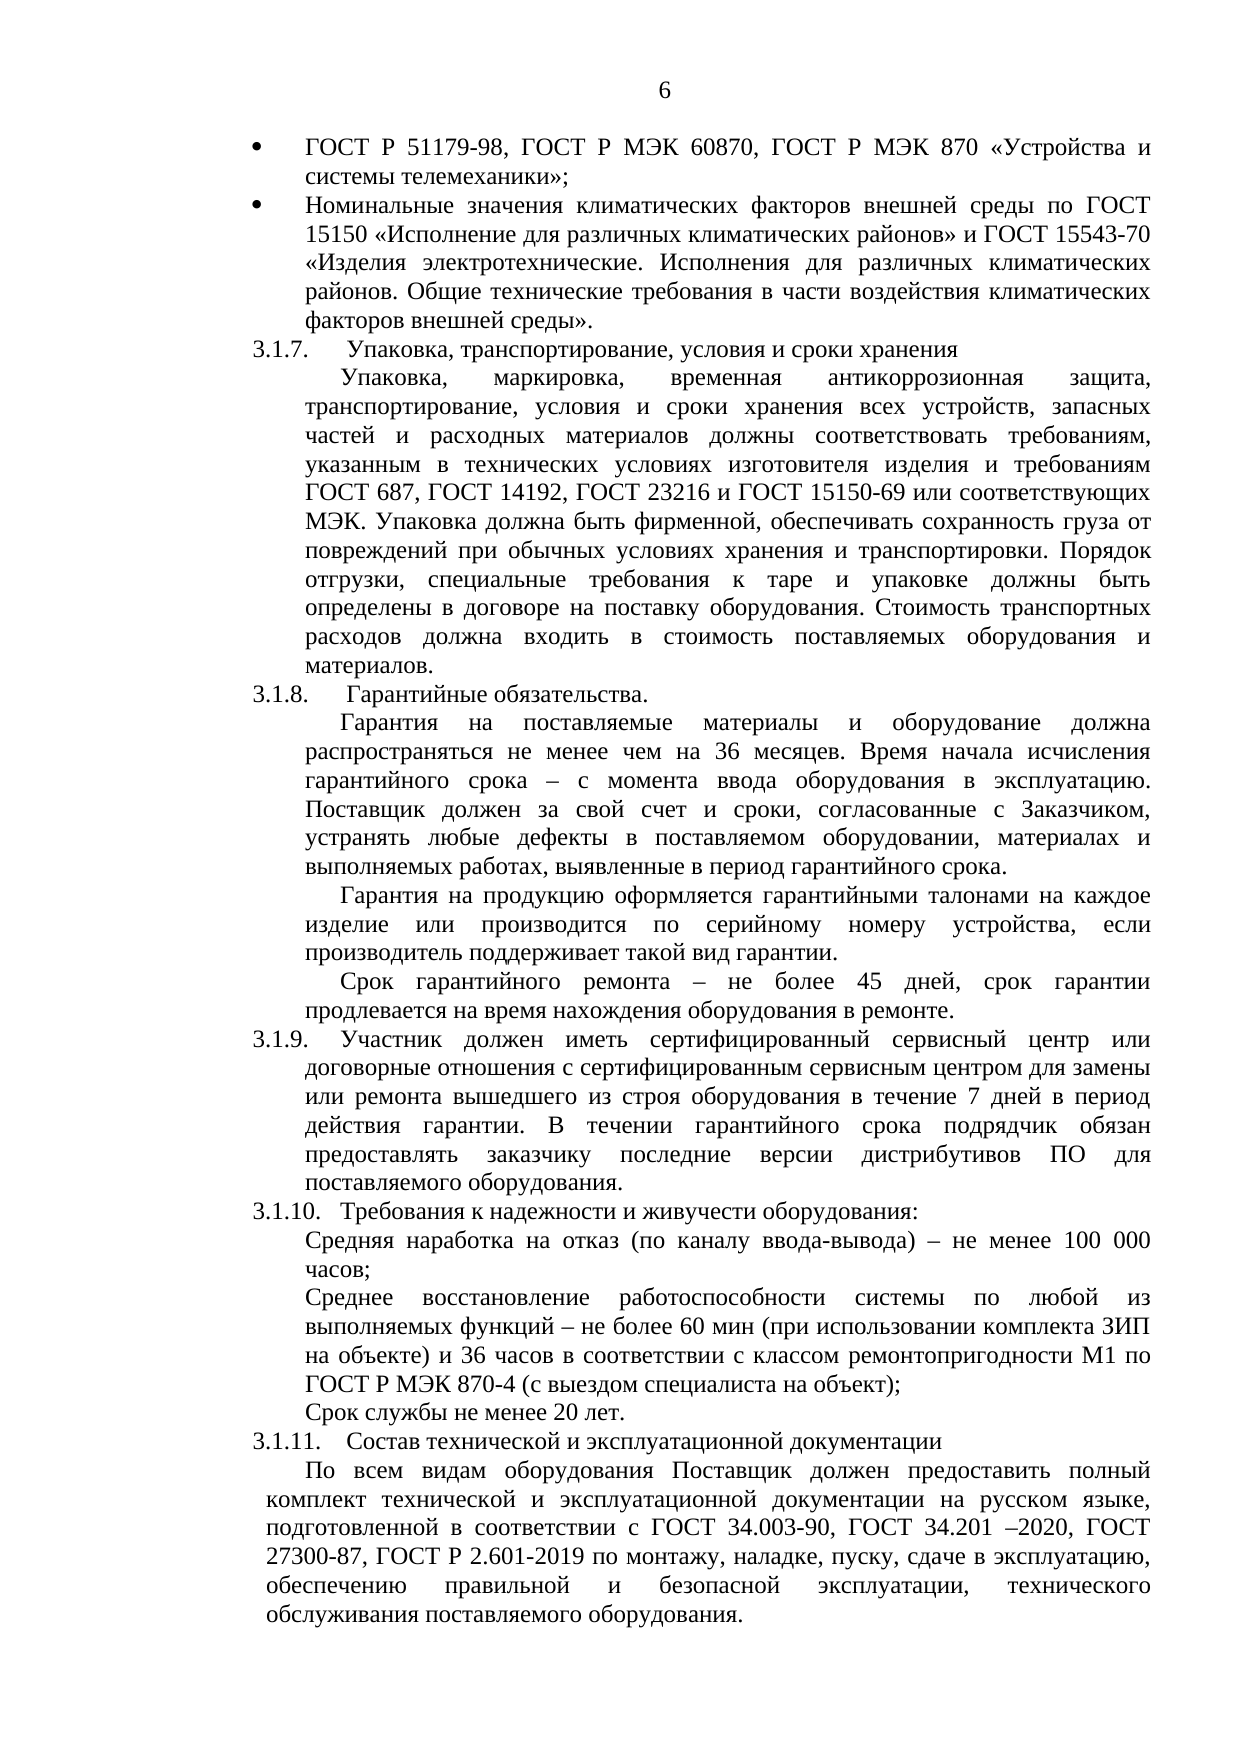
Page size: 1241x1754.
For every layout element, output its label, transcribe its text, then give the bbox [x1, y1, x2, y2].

list Состав технической и эксплуатационной документации [252, 1426, 1152, 1455]
list Срок гарантийного ремонта – не более 45 дней, срок гарантии продлевается на время нахождения оборудования в ремонте. [305, 966, 1152, 1024]
list Упаковка, транспортирование, условия и сроки хранения [252, 334, 1152, 362]
list Участник должен иметь сертифицированный сервисный центр или договорные отношения с сертифицированным сервисным центром для замены или ремонта вышедшего из строя оборудования в течение 7 дней в период действия гарантии. В течении гарантийного срока подрядчик обязан предоставлять заказчику последние версии дистрибутивов ПО для поставляемого оборудования. [252, 1024, 1152, 1196]
text По всем видам оборудования Поставщик должен предоставить полный комплект технической и эксплуатационной документации на русском языке, подготовленной в соответствии с ГОСТ 34.003-90, ГОСТ 34.201 –2020, ГОСТ 27300-87, ГОСТ Р 2.601-2019 по монтажу, наладке, пуску, сдаче в эксплуатацию, обеспечению правильной и безопасной эксплуатации, технического обслуживания поставляемого оборудования. [266, 1455, 1152, 1627]
list Гарантия на поставляемые материалы и оборудование должна распространяться не менее чем на 36 месяцев. Время начала исчисления гарантийного срока – с момента ввода оборудования в эксплуатацию. Поставщик должен за свой счет и сроки, согласованные с Заказчиком, устранять любые дефекты в поставляемом оборудовании, материалах и выполняемых работах, выявленные в период гарантийного срока. [305, 707, 1152, 880]
list Гарантия на продукцию оформляется гарантийными талонами на каждое изделие или производится по серийному номеру устройства, если производитель поддерживает такой вид гарантии. [305, 880, 1152, 966]
list Гарантийные обязательства. [252, 679, 1152, 707]
list ГОСТ Р 51179-98, ГОСТ Р МЭК 60870, ГОСТ Р МЭК 870 «Устройства и системы телемеханики»; [252, 132, 1152, 190]
list Среднее восстановление работоспособности системы по любой из выполняемых функций – не более 60 мин (при использовании комплекта ЗИП на объекте) и 36 часов в соответствии с классом ремонтопригодности М1 по ГОСТ Р МЭК 870-4 (с выездом специалиста на объект); [305, 1282, 1152, 1397]
list Требования к надежности и живучести оборудования: [252, 1196, 1152, 1225]
list Упаковка, маркировка, временная антикоррозионная защита, транспортирование, условия и сроки хранения всех устройств, запасных частей и расходных материалов должны соответствовать требованиям, указанным в технических условиях изготовителя изделия и требованиям ГОСТ 687, ГОСТ 14192, ГОСТ 23216 и ГОСТ 15150-69 или соответствующих МЭК. Упаковка должна быть фирменной, обеспечивать сохранность груза от повреждений при обычных условиях хранения и транспортировки. Порядок отгрузки, специальные требования к таре и упаковке должны быть определены в договоре на поставку оборудования. Стоимость транспортных расходов должна входить в стоимость поставляемых оборудования и материалов. [305, 362, 1152, 679]
list Срок службы не менее 20 лет. [305, 1397, 1152, 1426]
list Номинальные значения климатических факторов внешней среды по ГОСТ 15150 «Исполнение для различных климатических районов» и ГОСТ 15543-70 «Изделия электротехнические. Исполнения для различных климатических районов. Общие технические требования в части воздействия климатических факторов внешней среды». [252, 190, 1152, 334]
list Средняя наработка на отказ (по каналу ввода-вывода) – не менее 100 000 часов; [305, 1225, 1152, 1282]
